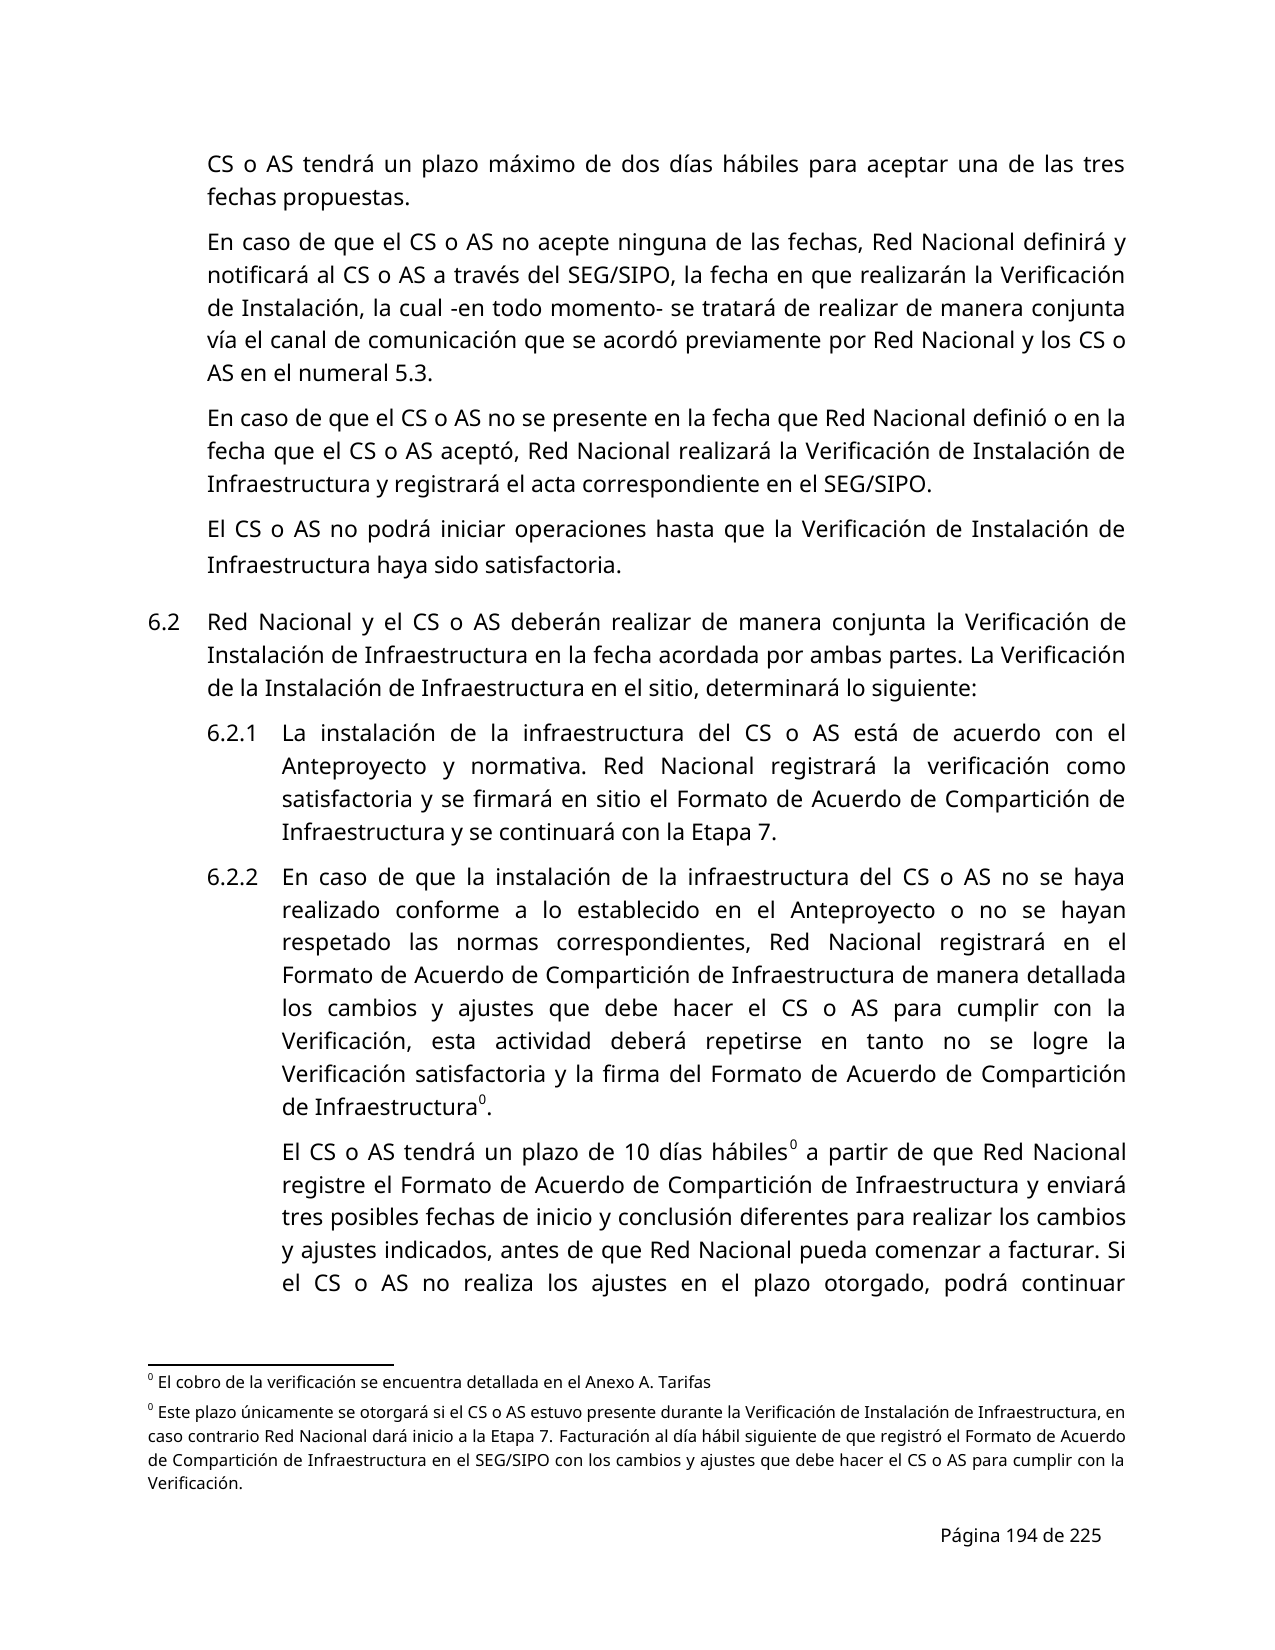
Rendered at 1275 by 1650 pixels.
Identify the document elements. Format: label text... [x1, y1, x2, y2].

text En caso de que el CS o AS no acepte ninguna de las fechas, Red Nacional definirá y notificará al CS o AS a través del SEG/SIPO, la fecha en que realizarán la Verificación de Instalación, la cual -en todo momento- se tratará de realizar de manera conjunta vía el canal de comunicación que se acordó previamente por Red Nacional y los CS o AS en el numeral 5.3. [207, 226, 1127, 388]
text 6.2.2 En caso de que la instalación de la infraestructura del CS o AS no se haya realizado conforme a lo establecido en el Anteproyecto o no se hayan respetado las normas correspondientes, Red Nacional registrará en el Formato de Acuerdo de Compartición de Infraestructura de manera detallada los cambios y ajustes que debe hacer el CS o AS para cumplir con la Verificación, esta actividad deberá repetirse en tanto no se logre la Verificación satisfactoria y la firma del Formato de Acuerdo de Compartición de Infraestructura. [207, 861, 1127, 1122]
text 6.2.1 La instalación de la infraestructura del CS o AS está de acuerdo con el Anteproyecto y normativa. Red Nacional registrará la verificación como satisfactoria y se firmará en sitio el Formato de Acuerdo de Compartición de Infraestructura y se continuará con la Etapa 7. [207, 717, 1127, 847]
text 6.2 Red Nacional y el CS o AS deberán realizar de manera conjunta la Verificación de Instalación de Infraestructura en la fecha acordada por ambas partes. La Verificación de la Instalación de Infraestructura en el sitio, determinará lo siguiente: [148, 606, 1127, 703]
text En caso de que el CS o AS no se presente en la fecha que Red Nacional definió o en la fecha que el CS o AS aceptó, Red Nacional realizará la Verificación de Instalación de Infraestructura y registrará el acta correspondiente en el SEG/SIPO. [207, 402, 1127, 499]
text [282, 1136, 1127, 1298]
text El CS o AS no podrá iniciar operaciones hasta que la Verificación de Instalación de Infraestructura haya sido satisfactoria. [207, 513, 1127, 581]
